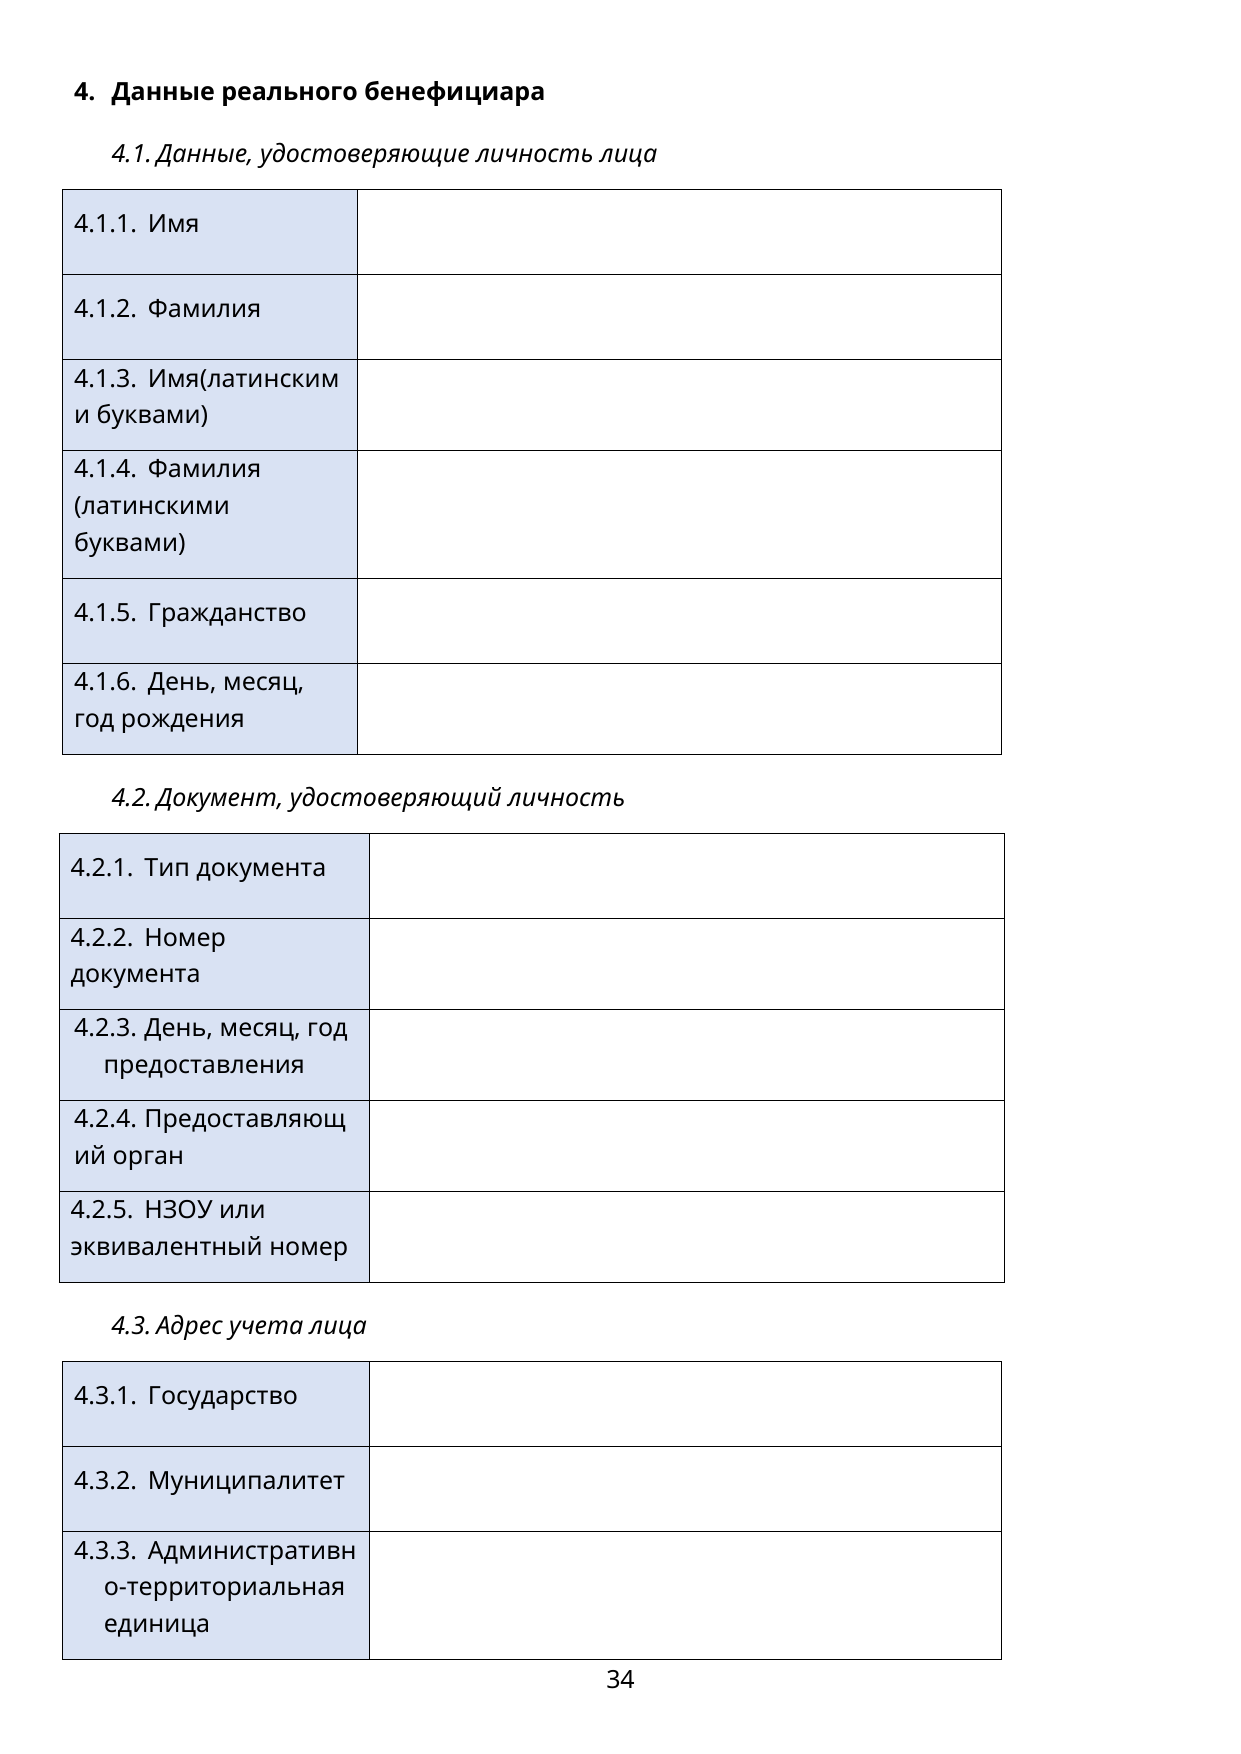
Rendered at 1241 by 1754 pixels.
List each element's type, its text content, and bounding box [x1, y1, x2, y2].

list Данные реального бенефициара [74, 74, 1167, 108]
table_cell День, месяц, год рождения [63, 664, 357, 754]
table_cell Фамилия (латинскими буквами) [63, 451, 357, 578]
table_cell Муниципалитет [63, 1447, 369, 1531]
table_cell [370, 919, 1004, 1009]
list Адрес учета лица [111, 1308, 1167, 1342]
table_cell [370, 1532, 1001, 1659]
table_cell [358, 664, 1001, 754]
table_header [370, 1362, 1001, 1446]
table_cell [358, 275, 1001, 359]
table_cell [358, 360, 1001, 450]
table_header [358, 190, 1001, 274]
table_header Имя [63, 190, 357, 274]
table_cell День, месяц, год предоставления [60, 1010, 369, 1100]
table_cell НЗОУ или эквивалентный номер [60, 1192, 369, 1282]
table_cell Предоставляющий орган [60, 1101, 369, 1191]
table_cell [370, 1192, 1004, 1282]
table_cell [358, 451, 1001, 578]
table_header Государство [63, 1362, 369, 1446]
table_cell [370, 1010, 1004, 1100]
list Документ, удостоверяющий личность [111, 780, 1167, 814]
table_cell Фамилия [63, 275, 357, 359]
table_header Тип документа [60, 834, 369, 918]
table_cell Административно-территориальная единица [63, 1532, 369, 1659]
list Данные, удостоверяющие личность лица [111, 136, 1167, 170]
table_cell Номер документа [60, 919, 369, 1009]
table_cell Имя(латинскими буквами) [63, 360, 357, 450]
table_cell [358, 579, 1001, 663]
table_cell Гражданство [63, 579, 357, 663]
table_header [370, 834, 1004, 918]
table_cell [370, 1447, 1001, 1531]
table_cell [370, 1101, 1004, 1191]
